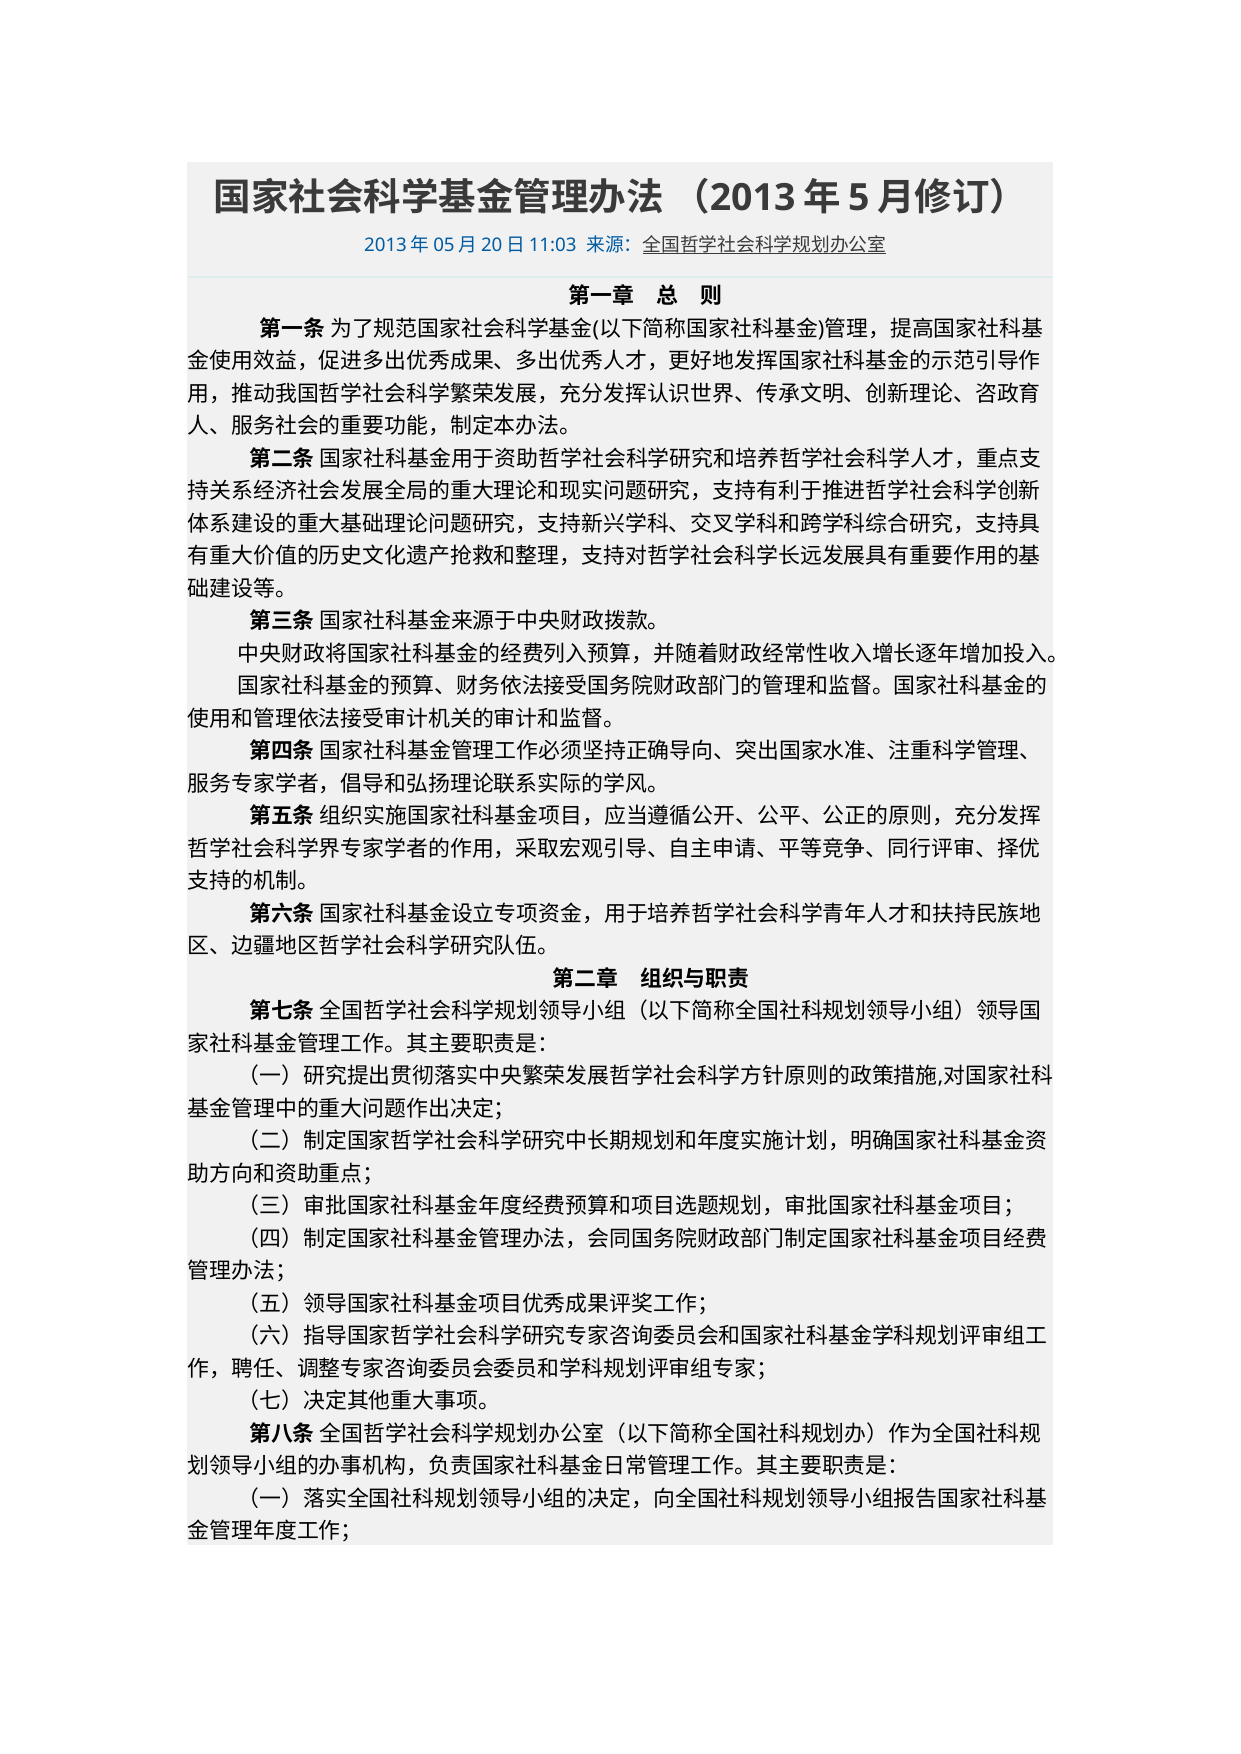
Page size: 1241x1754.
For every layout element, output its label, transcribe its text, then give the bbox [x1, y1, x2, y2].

text 第二章 组织与职责 [187, 960, 1053, 993]
text 国家社会科学基金管理办法 （2013年5月修订） [187, 162, 1053, 227]
text 第八条 全国哲学社会科学规划办公室（以下简称全国社科规划办）作为全国社科规划领导小组的办事机构，负责国家社科基金日常管理工作。其主要职责是： [187, 1415, 1053, 1480]
text （三）审批国家社科基金年度经费预算和项目选题规划，审批国家社科基金项目； [187, 1188, 1053, 1220]
text （二）制定国家哲学社会科学研究中长期规划和年度实施计划，明确国家社科基金资助方向和资助重点； [187, 1123, 1053, 1188]
text （四）制定国家社科基金管理办法，会同国务院财政部门制定国家社科基金项目经费管理办法； [187, 1220, 1053, 1285]
text 第六条 国家社科基金设立专项资金，用于培养哲学社会科学青年人才和扶持民族地区、边疆地区哲学社会科学研究队伍。 [187, 895, 1053, 960]
text 第二条 国家社科基金用于资助哲学社会科学研究和培养哲学社会科学人才，重点支持关系经济社会发展全局的重大理论和现实问题研究，支持有利于推进哲学社会科学创新体系建设的重大基础理论问题研究，支持新兴学科、交叉学科和跨学科综合研究，支持具有重大价值的历史文化遗产抢救和整理，支持对哲学社会科学长远发展具有重要作用的基础建设等。 [187, 440, 1053, 603]
text 第七条 全国哲学社会科学规划领导小组（以下简称全国社科规划领导小组）领导国家社科基金管理工作。其主要职责是： [187, 993, 1053, 1058]
text 第五条 组织实施国家社科基金项目，应当遵循公开、公平、公正的原则，充分发挥哲学社会科学界专家学者的作用，采取宏观引导、自主申请、平等竞争、同行评审、择优支持的机制。 [187, 798, 1053, 895]
text 国家社科基金的预算、财务依法接受国务院财政部门的管理和监督。国家社科基金的使用和管理依法接受审计机关的审计和监督。 [187, 668, 1053, 733]
text （一）研究提出贯彻落实中央繁荣发展哲学社会科学方针原则的政策措施,对国家社科基金管理中的重大问题作出决定； [187, 1058, 1053, 1123]
text （六）指导国家哲学社会科学研究专家咨询委员会和国家社科基金学科规划评审组工作，聘任、调整专家咨询委员会委员和学科规划评审组专家； [187, 1318, 1053, 1383]
text （五）领导国家社科基金项目优秀成果评奖工作； [187, 1285, 1053, 1318]
text （七）决定其他重大事项。 [187, 1383, 1053, 1415]
text 第四条 国家社科基金管理工作必须坚持正确导向、突出国家水准、注重科学管理、服务专家学者，倡导和弘扬理论联系实际的学风。 [187, 733, 1053, 798]
text 第一章 总 则 [187, 278, 1053, 310]
text 第三条 国家社科基金来源于中央财政拨款。 [187, 603, 1053, 635]
text 第一条 为了规范国家社会科学基金(以下简称国家社科基金)管理，提高国家社科基金使用效益，促进多出优秀成果、多出优秀人才，更好地发挥国家社科基金的示范引导作用，推动我国哲学社会科学繁荣发展，充分发挥认识世界、传承文明、创新理论、咨政育人、服务社会的重要功能，制定本办法。 [187, 310, 1053, 440]
text （一）落实全国社科规划领导小组的决定，向全国社科规划领导小组报告国家社科基金管理年度工作； [187, 1480, 1053, 1545]
text 中央财政将国家社科基金的经费列入预算，并随着财政经常性收入增长逐年增加投入。 [187, 635, 1053, 668]
text 2013年05月20日11:03 来源：全国哲学社会科学规划办公室 [187, 227, 1053, 278]
